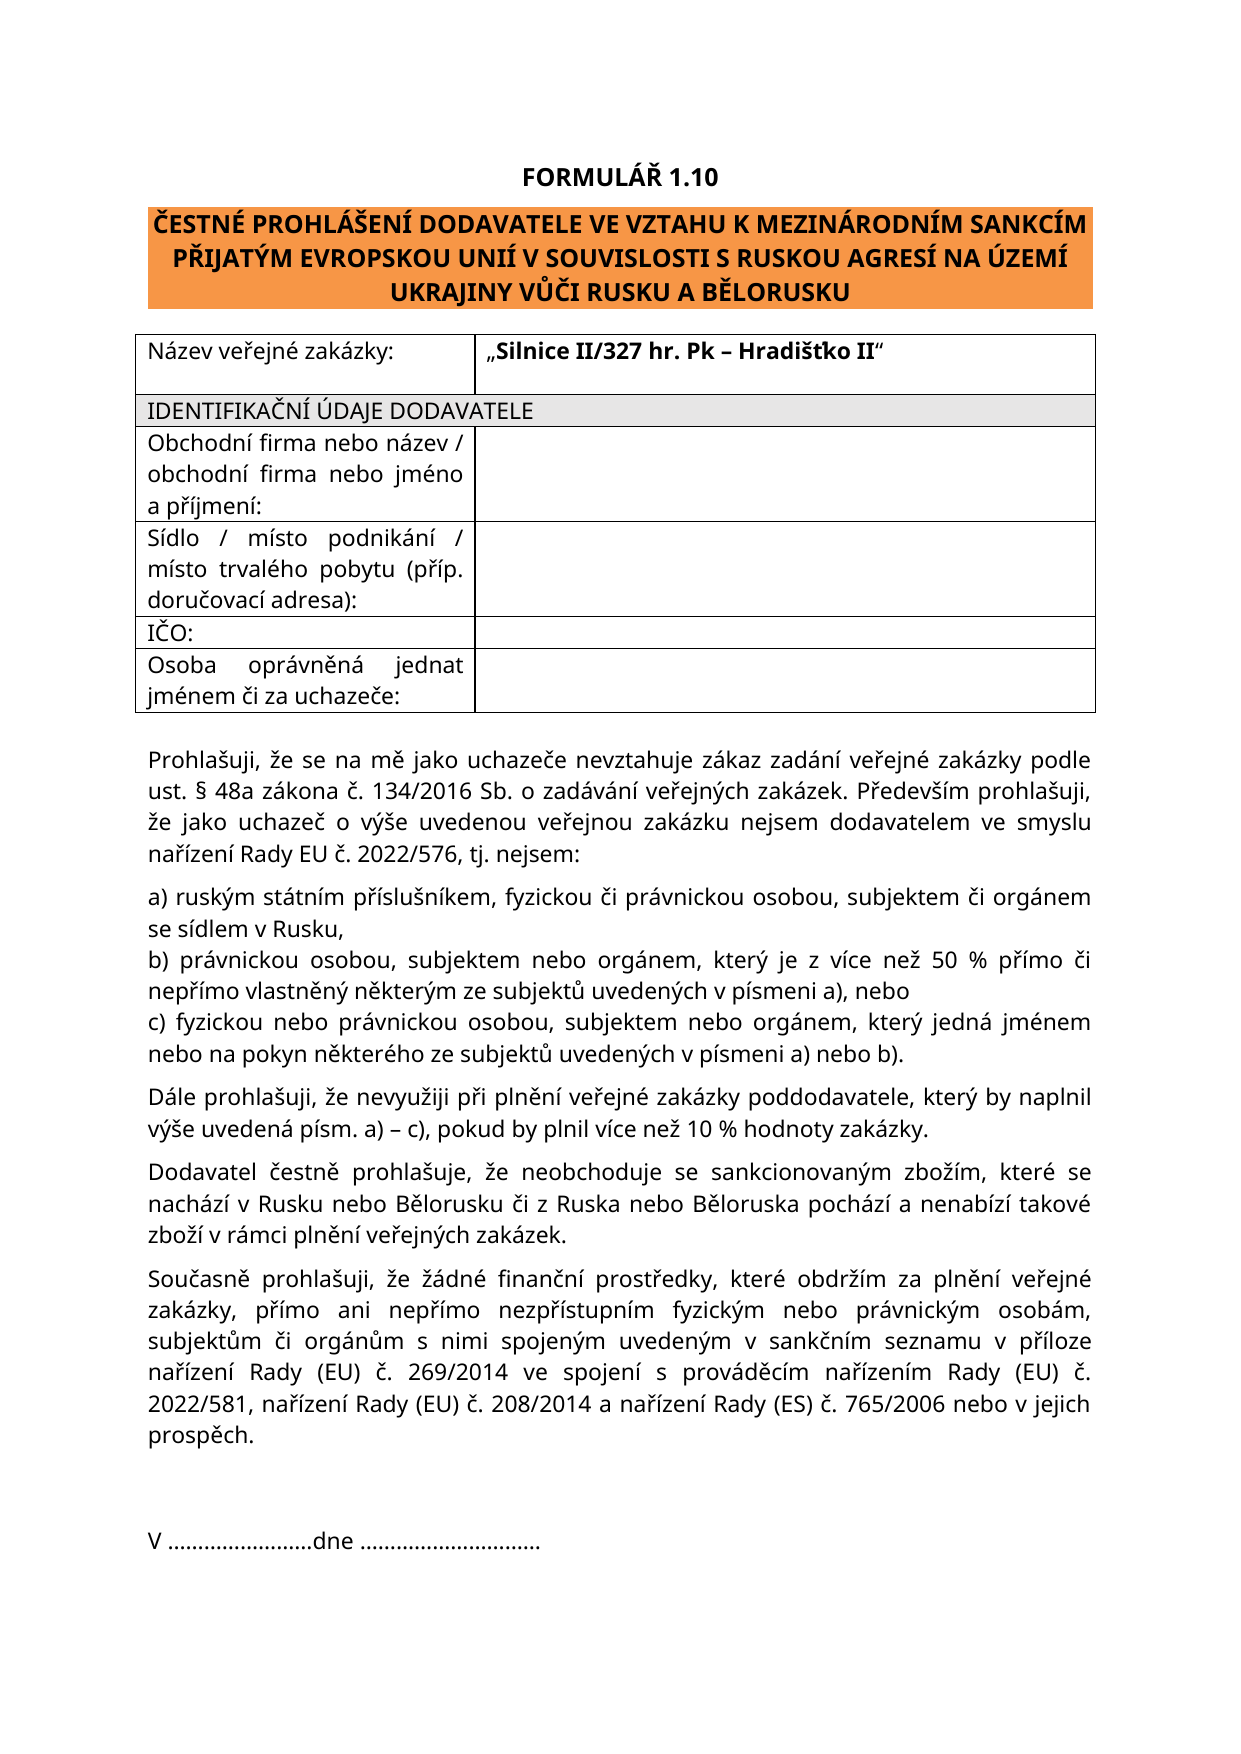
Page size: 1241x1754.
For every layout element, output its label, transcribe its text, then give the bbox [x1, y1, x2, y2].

text Prohlašuji, že se na mě jako uchazeče nevztahuje zákaz zadání veřejné zakázky podle ust. § 48a zákona č. 134/2016 Sb. o zadávání veřejných zakázek. Především prohlašuji, že jako uchazeč o výše uvedenou veřejnou zakázku nejsem dodavatelem ve smyslu nařízení Rady EU č. 2022/576, tj. nejsem: [148, 744, 1093, 869]
table_cell IČO: [136, 617, 474, 648]
text Dodavatel čestně prohlašuje, že neobchoduje se sankcionovaným zbožím, které se nachází v Rusku nebo Bělorusku či z Ruska nebo Běloruska pochází a nenabízí takové zboží v rámci plnění veřejných zakázek. [148, 1156, 1093, 1250]
table_cell [476, 649, 1095, 712]
text b) právnickou osobou, subjektem nebo orgánem, který je z více než 50 % přímo či nepřímo vlastněný některým ze subjektů uvedených v písmeni a), nebo [148, 944, 1093, 1006]
text c) fyzickou nebo právnickou osobou, subjektem nebo orgánem, který jedná jménem nebo na pokyn některého ze subjektů uvedených v písmeni a) nebo b). [148, 1006, 1093, 1069]
table_cell Sídlo / místo podnikání / místo trvalého pobytu (příp. doručovací adresa): [136, 522, 474, 616]
text Současně prohlašuji, že žádné finanční prostředky, které obdržím za plnění veřejné zakázky, přímo ani nepřímo nezpřístupním fyzickým nebo právnickým osobám, subjektům či orgánům s nimi spojeným uvedeným v sankčním seznamu v příloze nařízení Rady (EU) č. 269/2014 ve spojení s prováděcím nařízením Rady (EU) č. 2022/581, nařízení Rady (EU) č. 208/2014 a nařízení Rady (ES) č. 765/2006 nebo v jejich prospěch. [148, 1263, 1093, 1450]
table_cell Osoba oprávněná jednat jménem či za uchazeče: [136, 649, 474, 712]
table_header Název veřejné zakázky: [136, 335, 474, 394]
table_header „Silnice II/327 hr. Pk – Hradišťko II“ [476, 335, 1095, 394]
text ČESTNÉ PROHLÁŠENÍ DODAVATELE VE VZTAHU K MEZINÁRODNÍM SANKCÍM PŘIJATÝM EVROPSKOU UNIÍ V SOUVISLOSTI S RUSKOU AGRESÍ NA ÚZEMÍ UKRAJINY VŮČI RUSKU A BĚLORUSKU [148, 207, 1093, 309]
text Dále prohlašuji, že nevyužiji při plnění veřejné zakázky poddodavatele, který by naplnil výše uvedená písm. a) – c), pokud by plnil více než 10 % hodnoty zakázky. [148, 1081, 1093, 1144]
table_cell [476, 617, 1095, 648]
table_cell IDENTIFIKAČNÍ ÚDAJE DODAVATELE [136, 395, 1095, 426]
text V ……………………dne ………………………… [148, 1525, 1093, 1556]
text a) ruským státním příslušníkem, fyzickou či právnickou osobou, subjektem či orgánem se sídlem v Rusku, [148, 881, 1093, 944]
table_cell Obchodní firma nebo název / obchodní firma nebo jméno a příjmení: [136, 427, 474, 521]
text FORMULÁŘ 1.10 [148, 160, 1093, 194]
table_cell [476, 522, 1095, 616]
table_cell [476, 427, 1095, 521]
